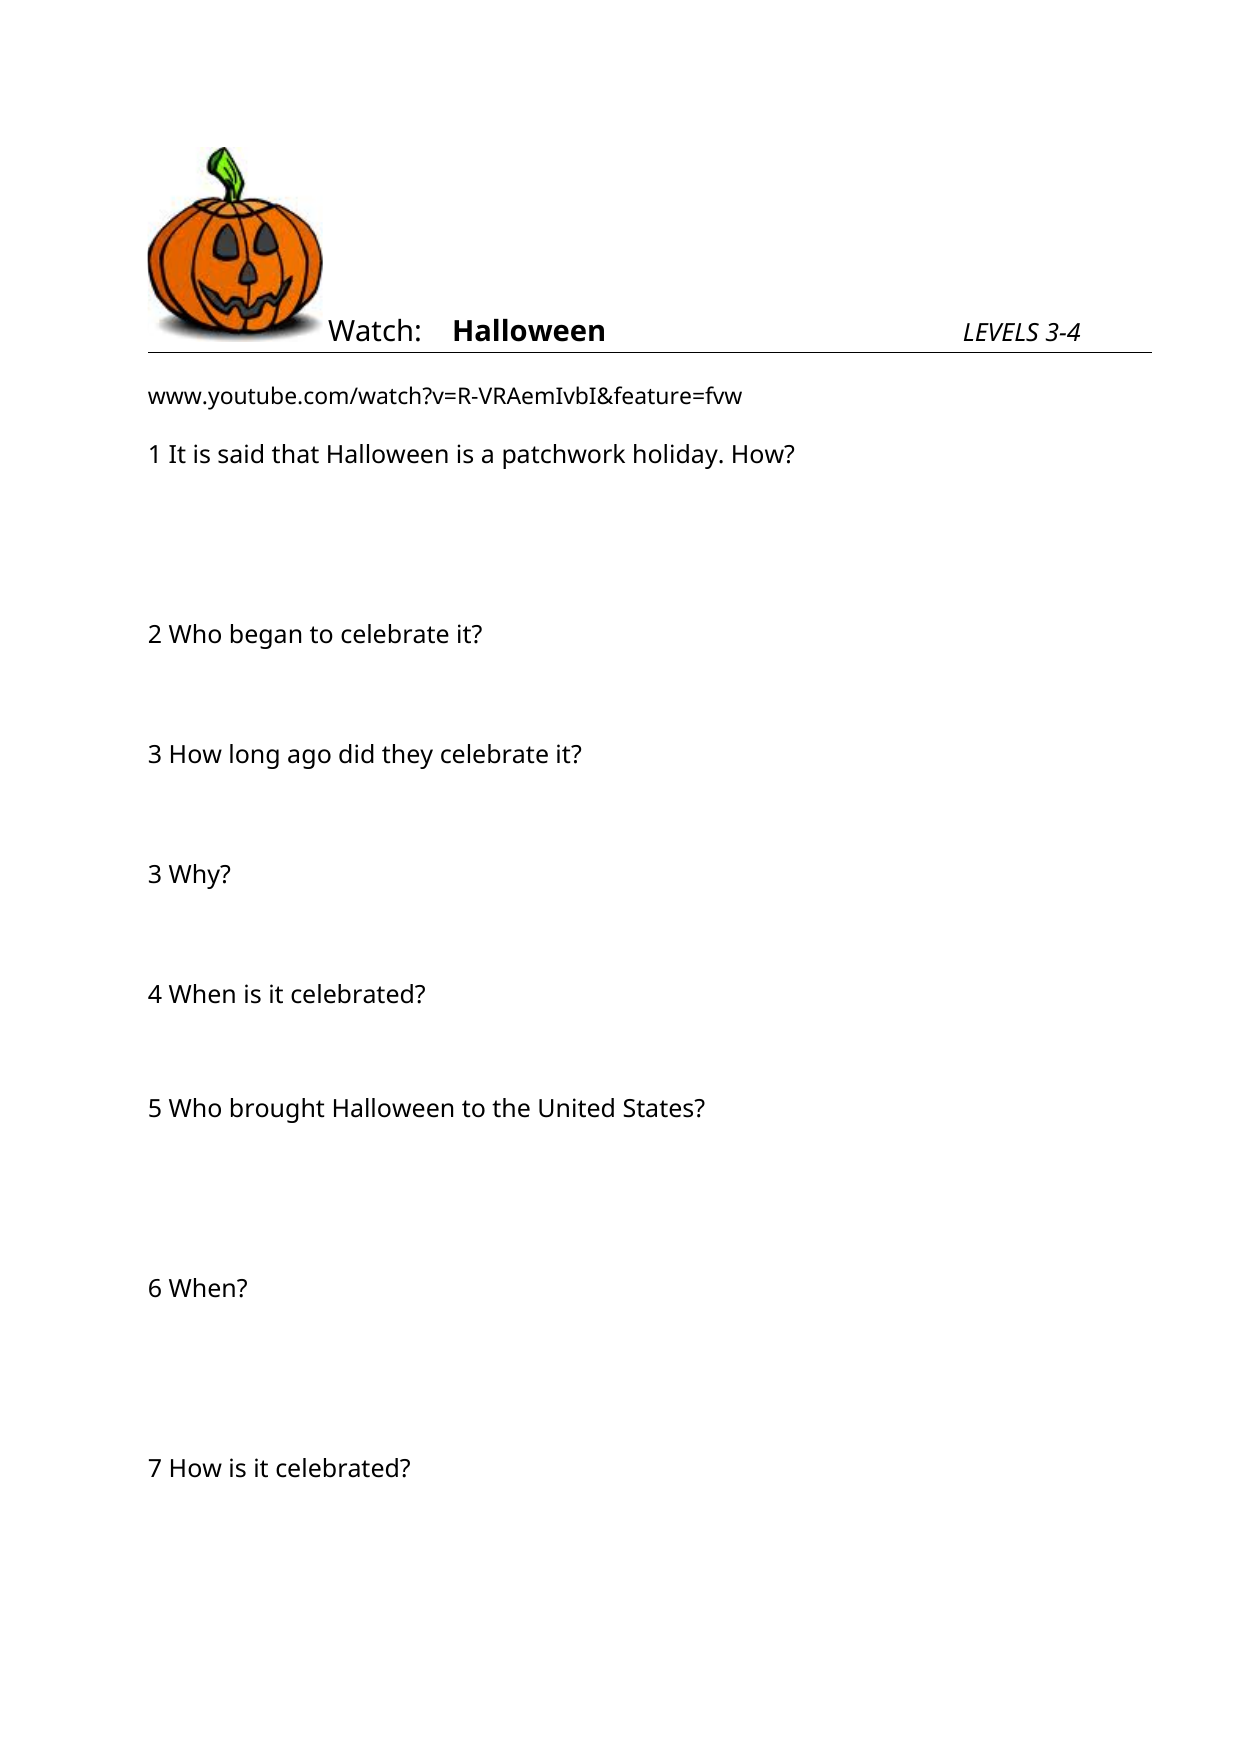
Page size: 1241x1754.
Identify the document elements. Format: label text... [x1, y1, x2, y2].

text 5 Who brought Halloween to the United States? [148, 1091, 1152, 1124]
text 7 How is it celebrated? [148, 1451, 1152, 1484]
text Watch: Halloween LEVELS 3-4 [148, 148, 1152, 352]
text 2 Who began to celebrate it? [148, 617, 1152, 651]
text 4 When is it celebrated? [148, 977, 1152, 1011]
text www.youtube.com/watch?v=R-VRAemIvbI&feature=fvw [148, 380, 1152, 411]
text 3 Why? [148, 857, 1152, 891]
text 1 It is said that Halloween is a patchwork holiday. How? [148, 437, 1152, 471]
text 3 How long ago did they celebrate it? [148, 737, 1152, 771]
picture [147, 147, 323, 342]
text 6 When? [148, 1271, 1152, 1304]
